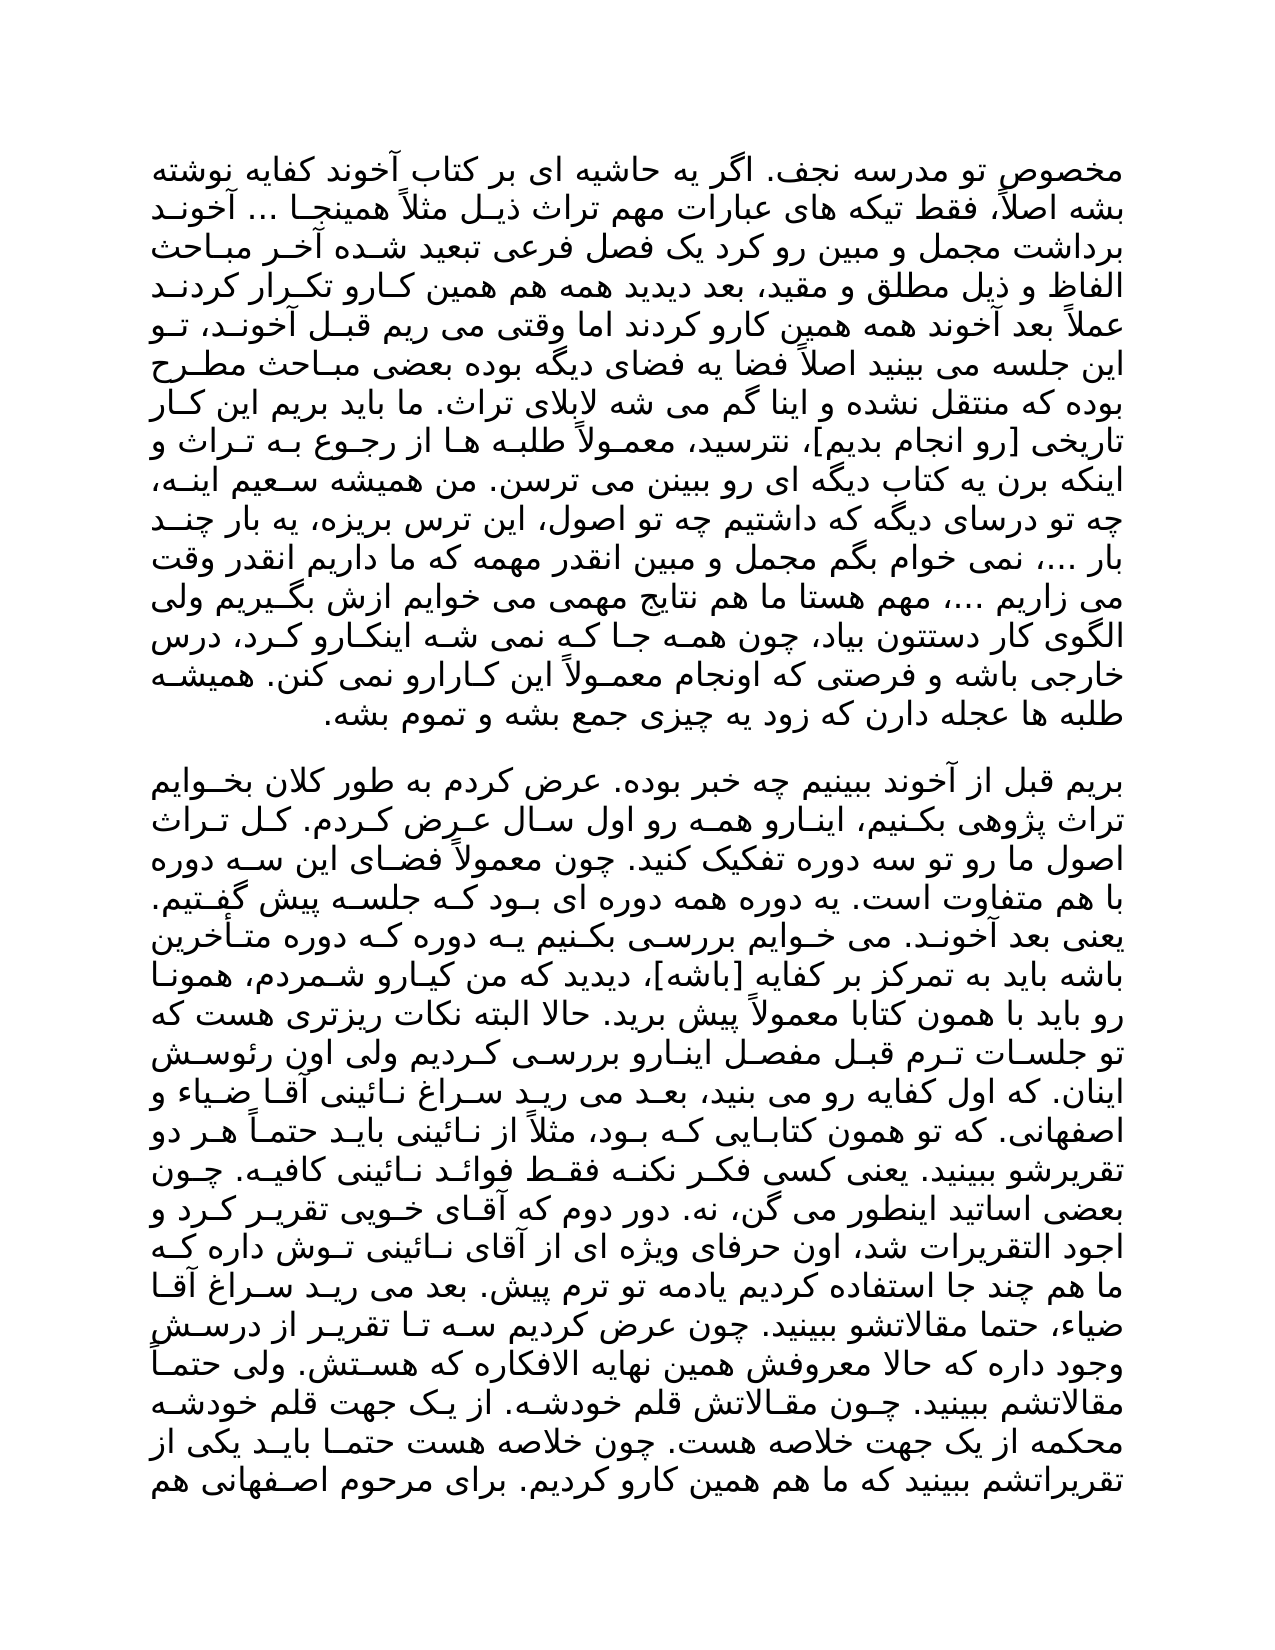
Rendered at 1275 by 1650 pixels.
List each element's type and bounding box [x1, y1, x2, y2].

text [150, 150, 1125, 733]
text [150, 762, 1125, 1500]
